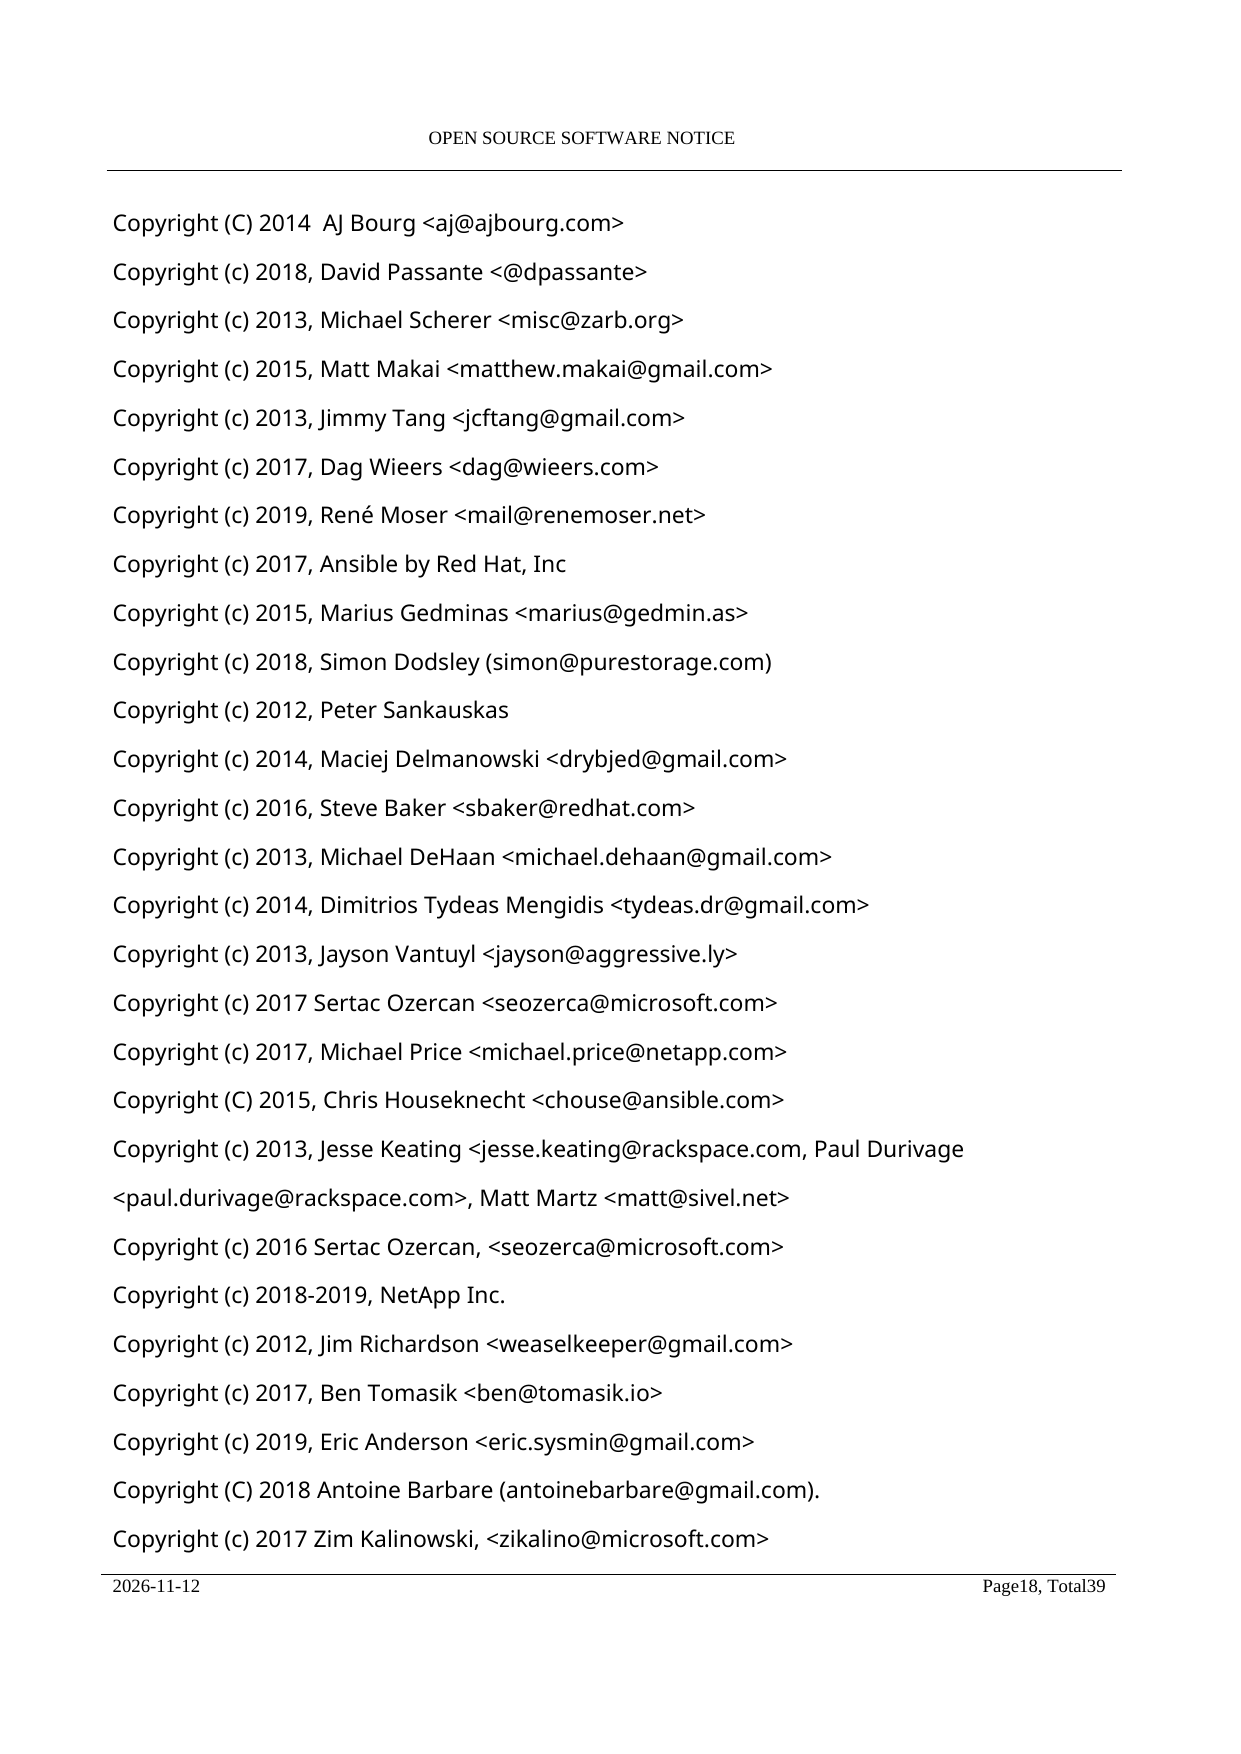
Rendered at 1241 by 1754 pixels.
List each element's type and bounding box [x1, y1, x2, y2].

text [112, 206, 1128, 1555]
